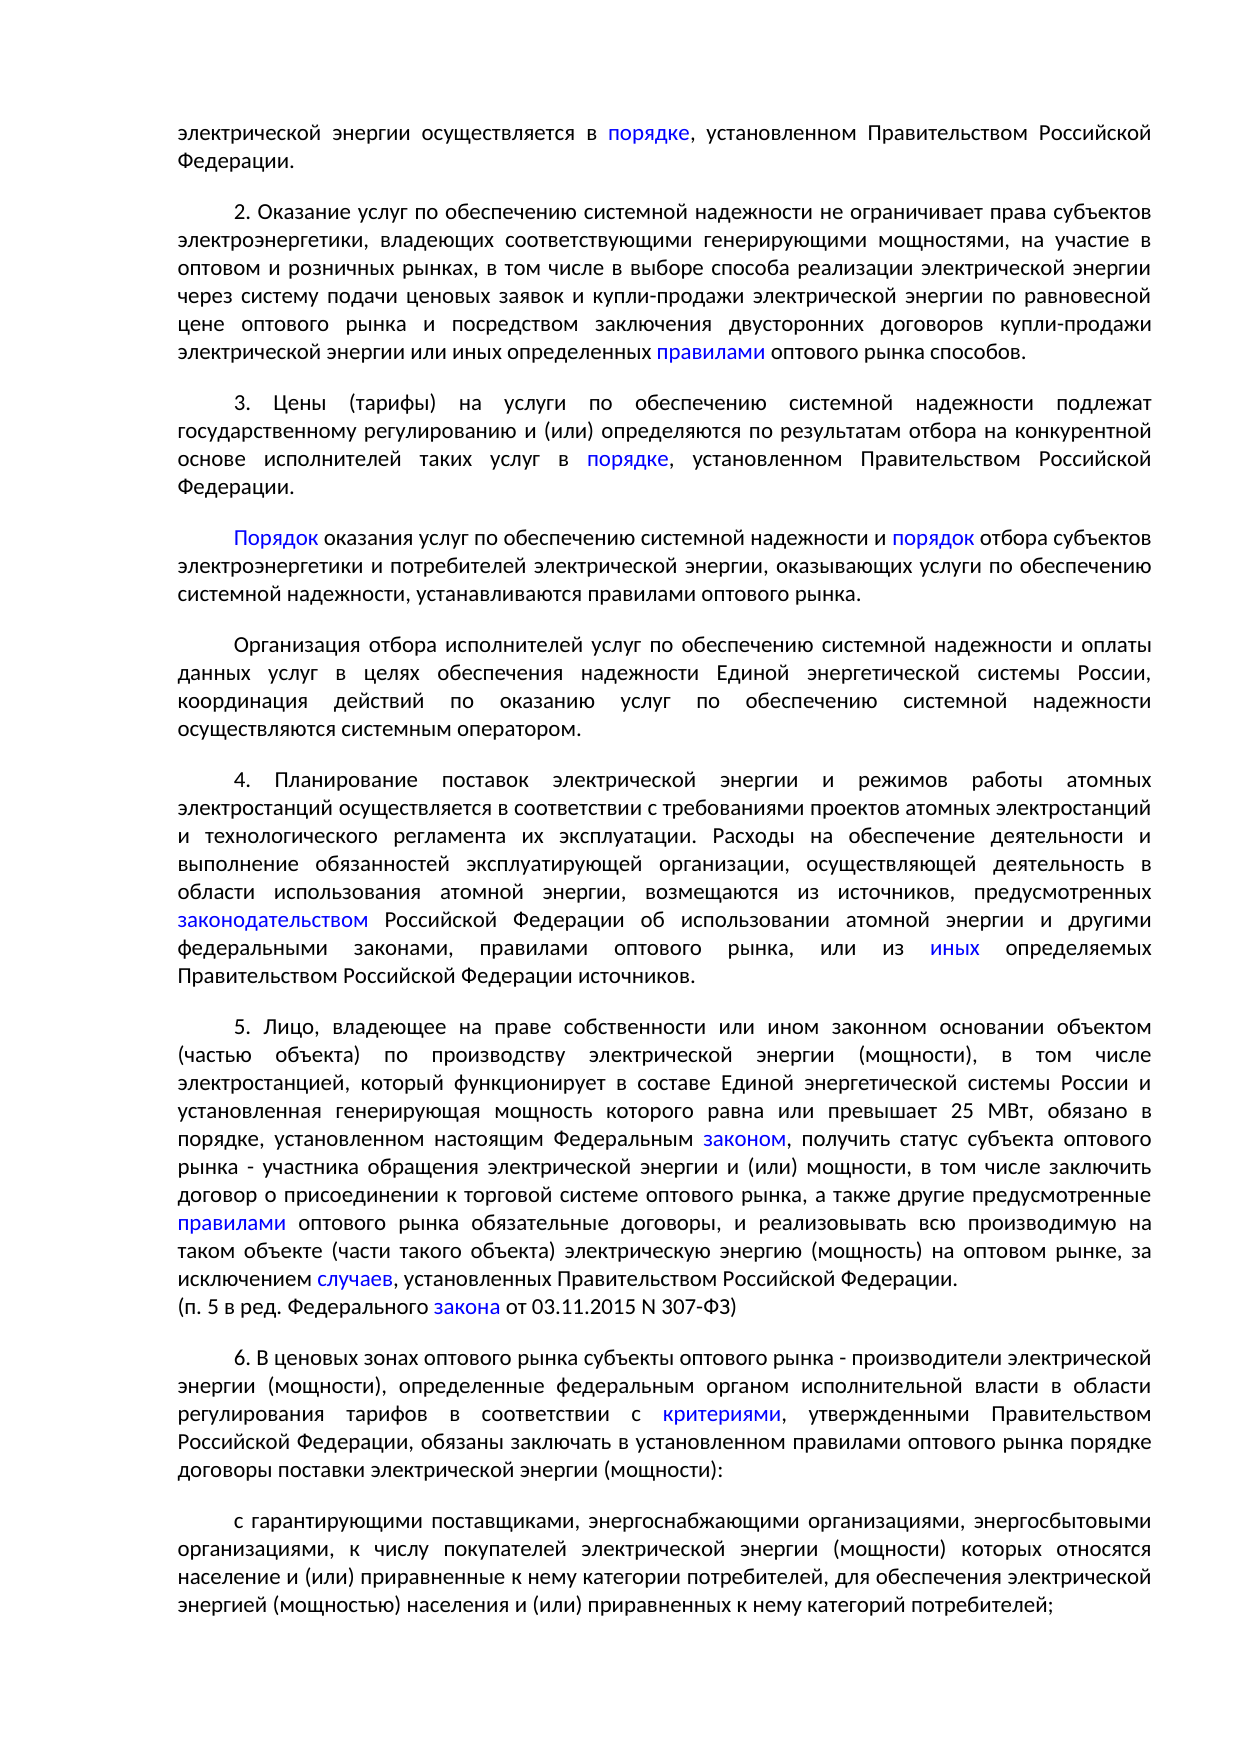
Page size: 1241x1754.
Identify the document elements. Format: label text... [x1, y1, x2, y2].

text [177, 118, 1152, 174]
text 6. В ценовых зонах оптового рынка субъекты оптового рынка - производители электрической энергии (мощности), определенные федеральным органом исполнительной власти в области регулирования тарифов в соответствии с критериями, утвержденными Правительством Российской Федерации, обязаны заключать в установленном правилами оптового рынка порядке договоры поставки электрической энергии (мощности): [177, 1343, 1152, 1483]
text 3. Цены (тарифы) на услуги по обеспечению системной надежности подлежат государственному регулированию и (или) определяются по результатам отбора на конкурентной основе исполнителей таких услуг в порядке, установленном Правительством Российской Федерации. [177, 388, 1152, 500]
text 2. Оказание услуг по обеспечению системной надежности не ограничивает права субъектов электроэнергетики, владеющих соответствующими генерирующими мощностями, на участие в оптовом и розничных рынках, в том числе в выборе способа реализации электрической энергии через систему подачи ценовых заявок и купли-продажи электрической энергии по равновесной цене оптового рынка и посредством заключения двусторонних договоров купли-продажи электрической энергии или иных определенных правилами оптового рынка способов. [177, 197, 1152, 365]
text (п. 5 в ред. Федерального закона от 03.11.2015 N 307-ФЗ) [177, 1292, 1152, 1320]
text 4. Планирование поставок электрической энергии и режимов работы атомных электростанций осуществляется в соответствии с требованиями проектов атомных электростанций и технологического регламента их эксплуатации. Расходы на обеспечение деятельности и выполнение обязанностей эксплуатирующей организации, осуществляющей деятельность в области использования атомной энергии, возмещаются из источников, предусмотренных законодательством Российской Федерации об использовании атомной энергии и другими федеральными законами, правилами оптового рынка, или из иных определяемых Правительством Российской Федерации источников. [177, 765, 1152, 989]
text Порядок оказания услуг по обеспечению системной надежности и порядок отбора субъектов электроэнергетики и потребителей электрической энергии, оказывающих услуги по обеспечению системной надежности, устанавливаются правилами оптового рынка. [177, 523, 1152, 607]
text 5. Лицо, владеющее на праве собственности или ином законном основании объектом (частью объекта) по производству электрической энергии (мощности), в том числе электростанцией, который функционирует в составе Единой энергетической системы России и установленная генерирующая мощность которого равна или превышает 25 МВт, обязано в порядке, установленном настоящим Федеральным законом, получить статус субъекта оптового рынка - участника обращения электрической энергии и (или) мощности, в том числе заключить договор о присоединении к торговой системе оптового рынка, а также другие предусмотренные правилами оптового рынка обязательные договоры, и реализовывать всю производимую на таком объекте (части такого объекта) электрическую энергию (мощность) на оптовом рынке, за исключением случаев, установленных Правительством Российской Федерации. [177, 1012, 1152, 1292]
text с гарантирующими поставщиками, энергоснабжающими организациями, энергосбытовыми организациями, к числу покупателей электрической энергии (мощности) которых относятся население и (или) приравненные к нему категории потребителей, для обеспечения электрической энергией (мощностью) населения и (или) приравненных к нему категорий потребителей; [177, 1506, 1152, 1618]
text Организация отбора исполнителей услуг по обеспечению системной надежности и оплаты данных услуг в целях обеспечения надежности Единой энергетической системы России, координация действий по оказанию услуг по обеспечению системной надежности осуществляются системным оператором. [177, 630, 1152, 742]
